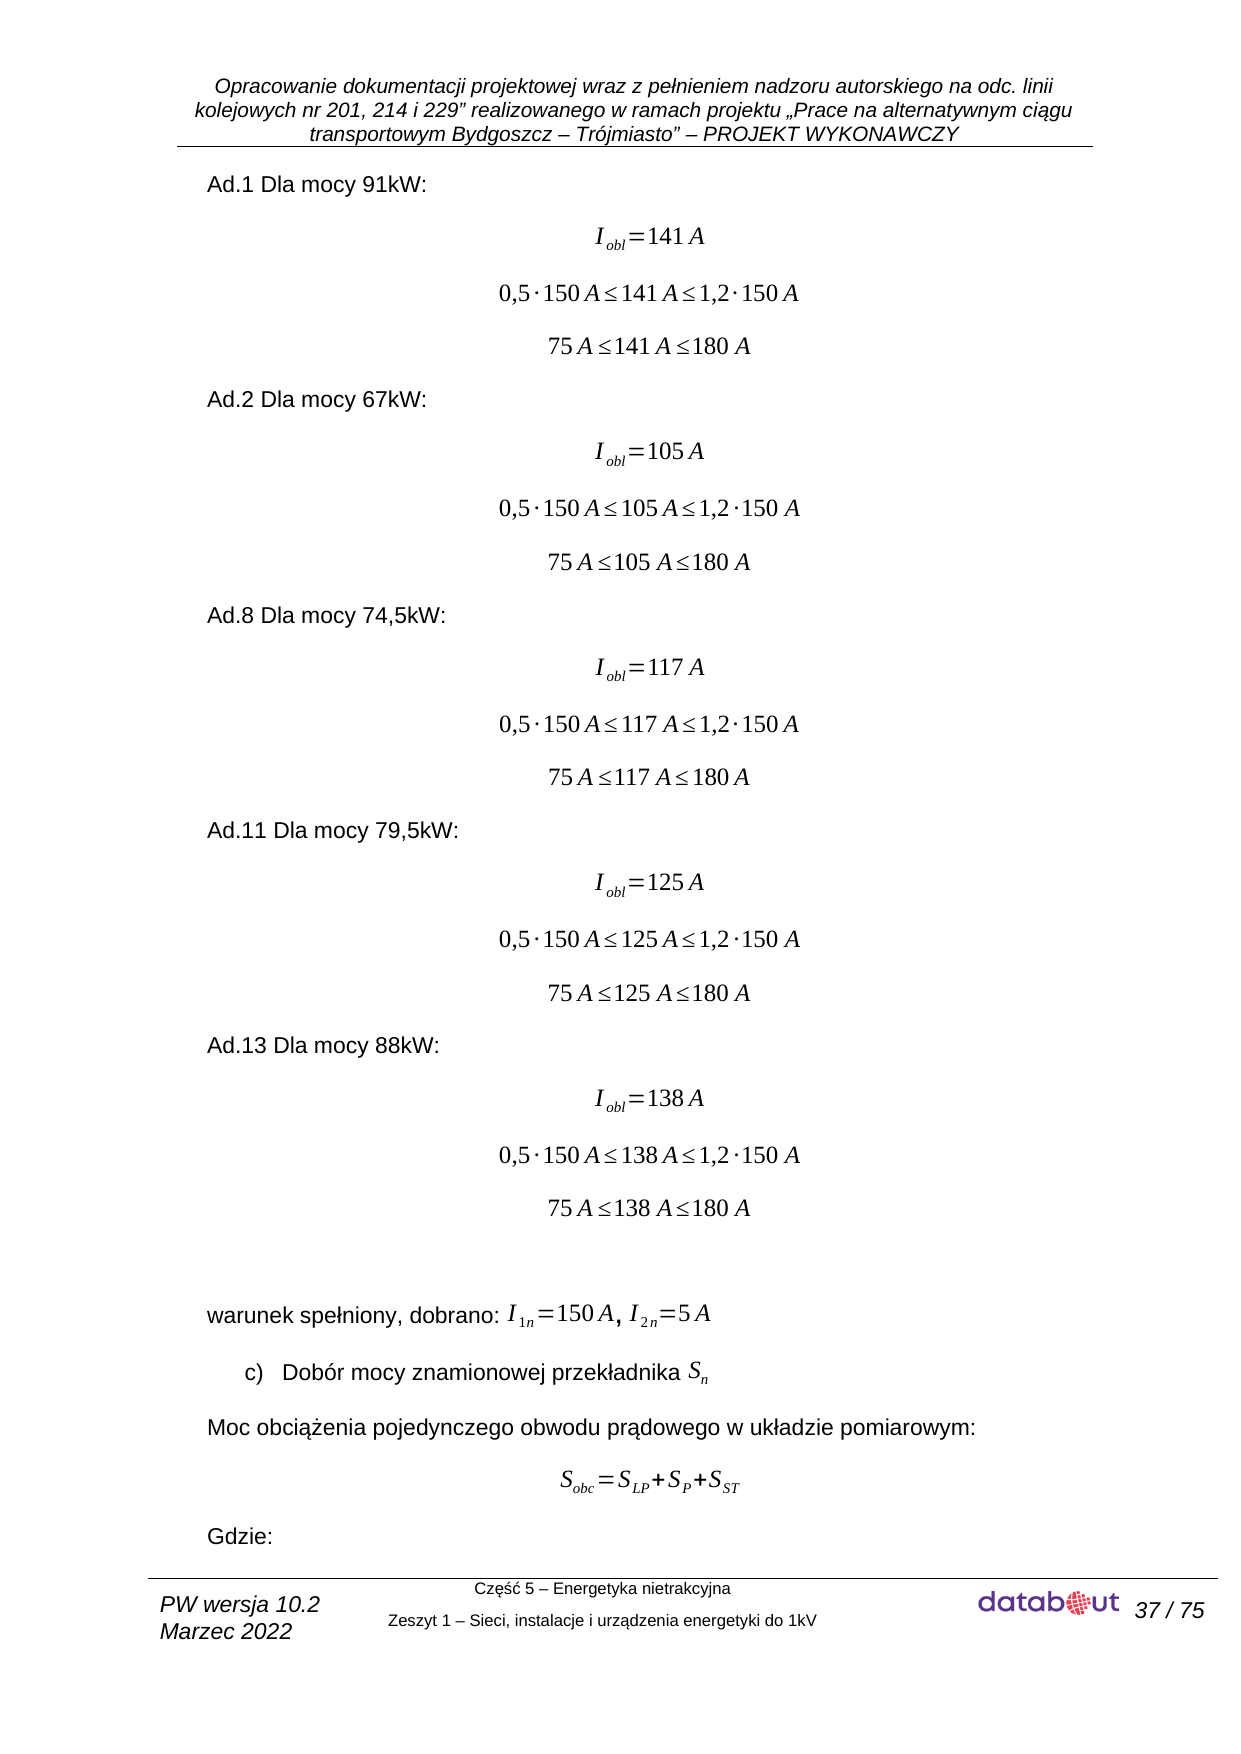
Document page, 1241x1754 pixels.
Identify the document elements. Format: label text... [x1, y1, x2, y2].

text Gdzie: [177, 1523, 1092, 1549]
text Ad.13 Dla mocy 88kW: [177, 1032, 1092, 1059]
text Ad.1 Dla mocy 91kW: [177, 171, 1092, 197]
text warunek spełniony, dobrano: , [177, 1300, 1092, 1331]
list Dobór mocy znamionowej przekładnika [244, 1357, 1092, 1388]
picture [964, 1579, 1133, 1628]
text Ad.11 Dla mocy 79,5kW: [177, 817, 1092, 843]
text Ad.8 Dla mocy 74,5kW: [177, 602, 1092, 628]
text Ad.2 Dla mocy 67kW: [177, 386, 1092, 412]
text Moc obciążenia pojedynczego obwodu prądowego w układzie pomiarowym: [177, 1414, 1092, 1440]
